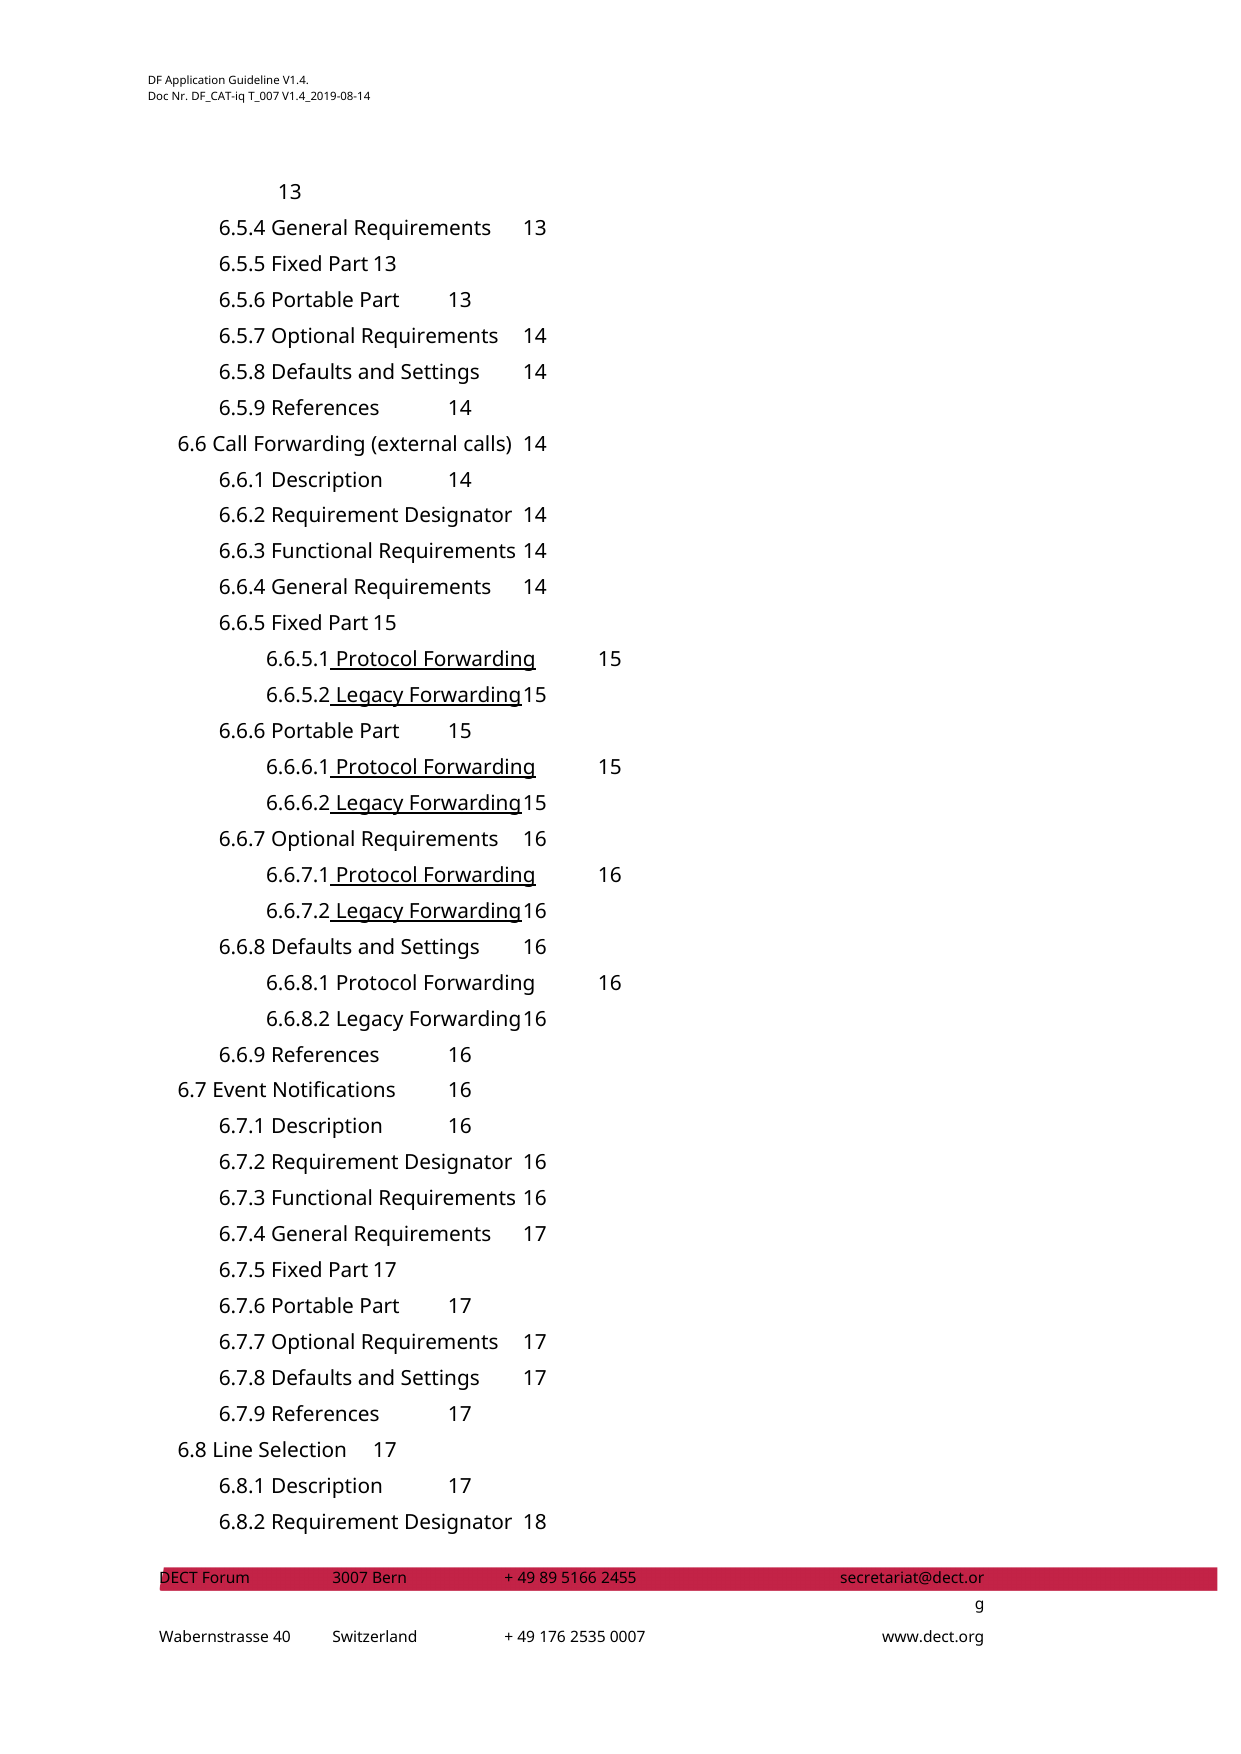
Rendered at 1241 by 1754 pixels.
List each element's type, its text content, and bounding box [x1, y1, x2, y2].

text 6.5.5 Fixed Part 13 [218, 249, 1092, 277]
text 6.6 Call Forwarding (external calls) 14 [177, 429, 1092, 457]
text 6.7.2 Requirement Designator 16 [218, 1147, 1092, 1176]
text 6.6.2 Requirement Designator 14 [218, 501, 1092, 529]
text 6.6.1 Description 14 [218, 465, 1092, 493]
text 6.6.7.1 Protocol Forwarding 16 [266, 860, 1092, 888]
text 6.8 Line Selection 17 [177, 1435, 1092, 1463]
text 6.6.6.1 Protocol Forwarding 15 [266, 752, 1092, 781]
text 6.8.1 Description 17 [218, 1471, 1092, 1499]
text 6.6.8 Defaults and Settings 16 [218, 932, 1092, 960]
text 6.7.7 Optional Requirements 17 [218, 1327, 1092, 1356]
text 6.5.7 Optional Requirements 14 [218, 321, 1092, 349]
text 6.5.9 References 14 [218, 393, 1092, 421]
text 6.6.8.1 Protocol Forwarding 16 [266, 968, 1092, 996]
text 6.7.8 Defaults and Settings 17 [218, 1363, 1092, 1392]
text 6.6.5.1 Protocol Forwarding 15 [266, 644, 1092, 673]
text 6.7 Event Notifications 16 [177, 1076, 1092, 1104]
text 6.6.9 References 16 [218, 1040, 1092, 1068]
text 6.6.7.2 Legacy Forwarding 16 [266, 896, 1092, 924]
text 6.7.4 General Requirements 17 [218, 1219, 1092, 1248]
text 6.7.9 References 17 [218, 1399, 1092, 1427]
text 6.5.4 General Requirements 13 [218, 213, 1092, 242]
text 6.7.1 Description 16 [218, 1112, 1092, 1140]
text 6.6.6.2 Legacy Forwarding 15 [266, 788, 1092, 817]
text 6.6.4 General Requirements 14 [218, 572, 1092, 601]
text 6.8.2 Requirement Designator 18 [218, 1507, 1092, 1535]
text 6.5.8 Defaults and Settings 14 [218, 357, 1092, 385]
text 6.7.3 Functional Requirements 16 [218, 1183, 1092, 1212]
text 6.6.5.2 Legacy Forwarding 15 [266, 680, 1092, 709]
text 13 [218, 177, 1092, 206]
text 6.6.8.2 Legacy Forwarding 16 [266, 1004, 1092, 1032]
text 6.5.6 Portable Part 13 [218, 285, 1092, 313]
text 6.7.5 Fixed Part 17 [218, 1255, 1092, 1284]
picture [159, 1567, 1218, 1591]
text 6.6.5 Fixed Part 15 [218, 608, 1092, 637]
text 6.6.6 Portable Part 15 [218, 716, 1092, 745]
text 6.7.6 Portable Part 17 [218, 1291, 1092, 1320]
text 6.6.3 Functional Requirements 14 [218, 537, 1092, 565]
text 6.6.7 Optional Requirements 16 [218, 824, 1092, 852]
